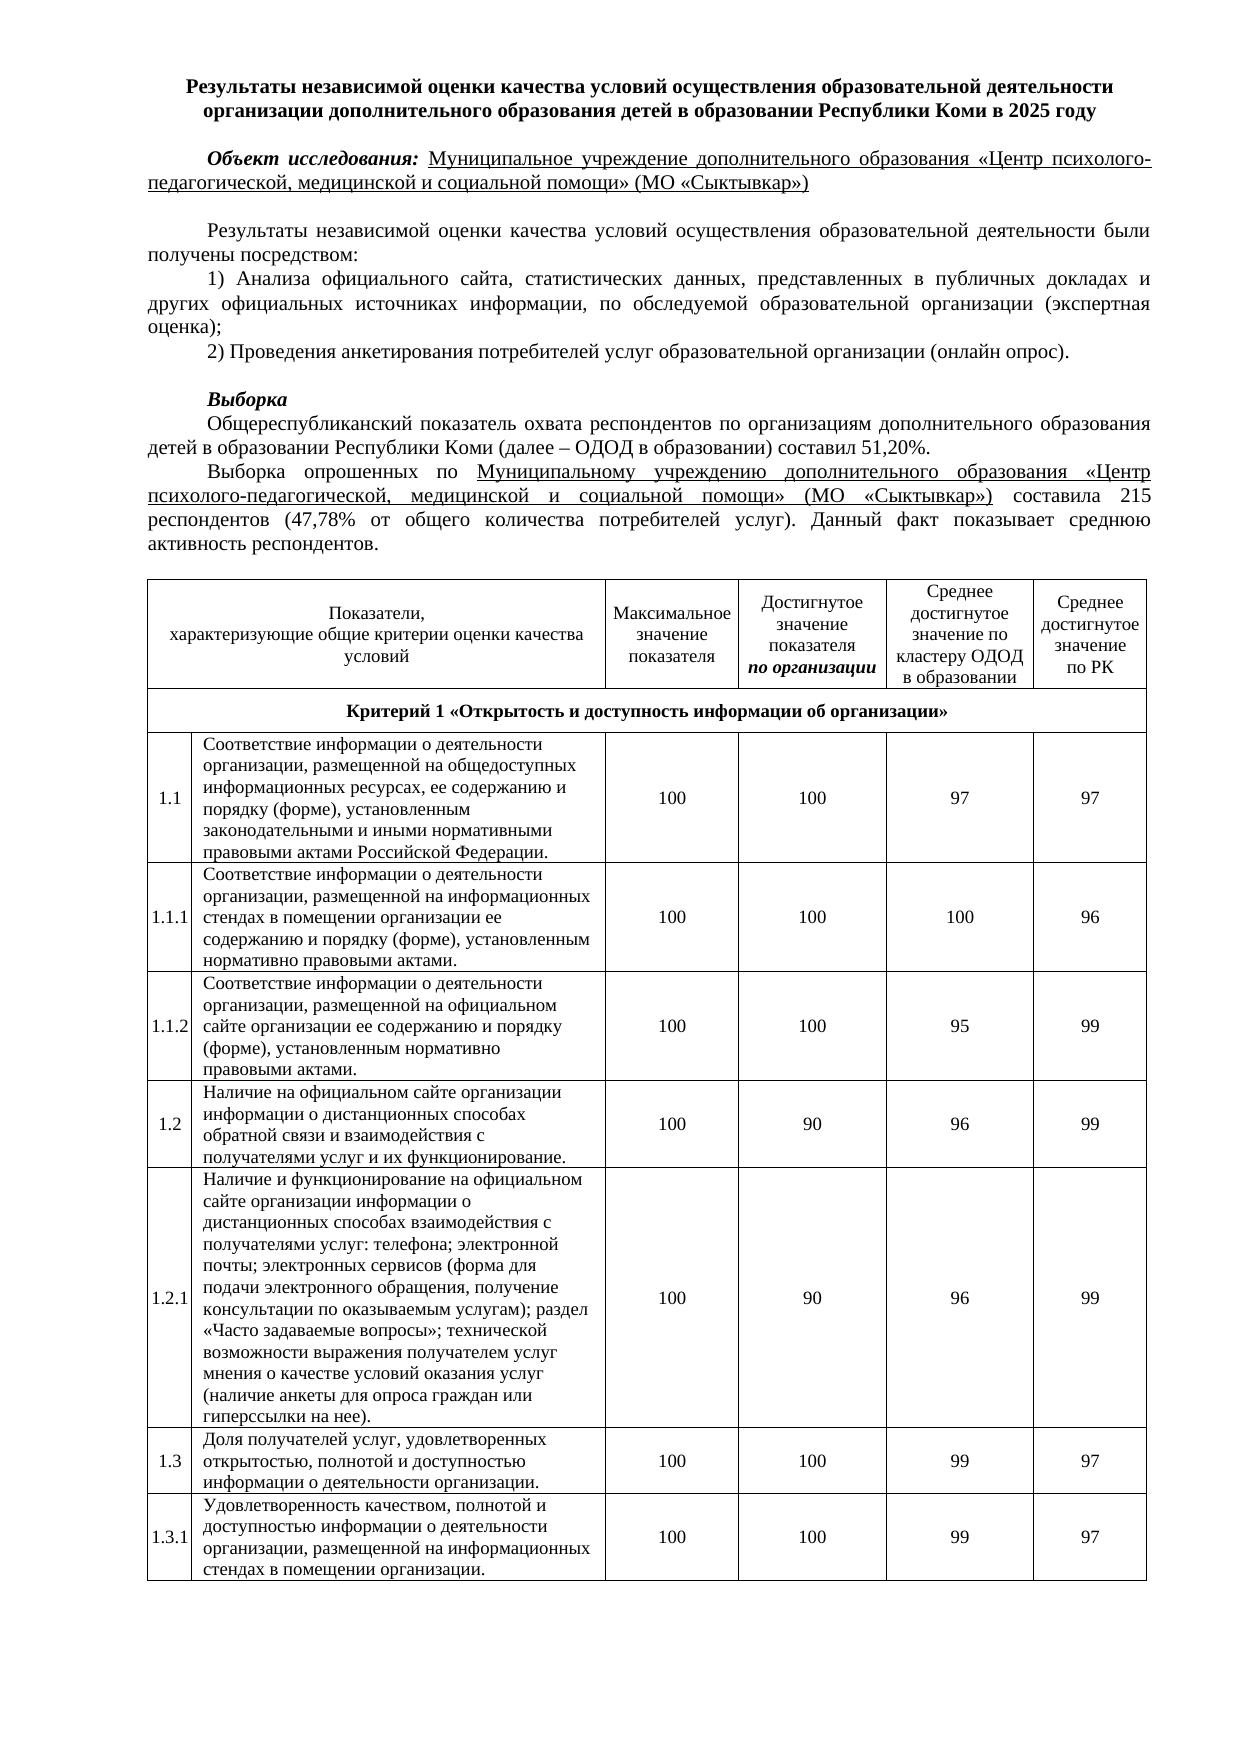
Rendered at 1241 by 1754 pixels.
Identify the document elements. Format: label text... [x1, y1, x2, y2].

table_header Показатели, характеризующие общие критерии оценки качества условий [148, 580, 605, 688]
text Объект исследования: Муниципальное учреждение дополнительного образования «Центр психолого-педагогической, медицинской и социальной помощи» (МО «Сыктывкар») [148, 146, 1152, 194]
table_cell 1.1.1 [148, 863, 191, 971]
table_cell 96 [887, 1168, 1033, 1427]
table_cell 99 [1034, 972, 1146, 1080]
table_cell 100 [606, 1081, 738, 1167]
table_cell 100 [739, 1428, 886, 1493]
table_cell 90 [739, 1168, 886, 1427]
text Выборка опрошенных по Муниципальному учреждению дополнительного образования «Центр психолого-педагогической, медицинской и социальной помощи» (МО «Сыктывкар») составила 215 респондентов (47,78% от общего количества потребителей услуг). Данный факт показывает среднюю активность респондентов. [148, 459, 1152, 555]
table_cell 1.3 [148, 1428, 191, 1493]
table_cell 99 [887, 1494, 1033, 1580]
table_cell 100 [606, 733, 738, 862]
table_header Достигнутое значение показателя по организации [739, 580, 886, 688]
table_cell 100 [606, 1168, 738, 1427]
table_cell 99 [1034, 1081, 1146, 1167]
table_cell Соответствие информации о деятельности организации, размещенной на информационных стендах в помещении организации ее содержанию и порядку (форме), установленным нормативно правовыми актами. [192, 863, 605, 971]
table_cell Наличие на официальном сайте организации информации о дистанционных способах обратной связи и взаимодействия с получателями услуг и их функционирование. [192, 1081, 605, 1167]
table_cell 95 [887, 972, 1033, 1080]
table_cell 96 [887, 1081, 1033, 1167]
table_cell 96 [1034, 863, 1146, 971]
table_cell 100 [606, 863, 738, 971]
table_cell Соответствие информации о деятельности организации, размещенной на общедоступных информационных ресурсах, ее содержанию и порядку (форме), установленным законодательными и иными нормативными правовыми актами Российской Федерации. [192, 733, 605, 862]
table_cell 1.2 [148, 1081, 191, 1167]
table_header Максимальное значение показателя [606, 580, 738, 688]
table_cell 100 [739, 1494, 886, 1580]
table_cell 99 [1034, 1168, 1146, 1427]
table_cell 100 [606, 1494, 738, 1580]
table_cell 90 [739, 1081, 886, 1167]
table_cell 1.3.1 [148, 1494, 191, 1580]
table_cell 97 [1034, 1494, 1146, 1580]
table_cell 100 [739, 863, 886, 971]
text 1) Анализа официального сайта, статистических данных, представленных в публичных докладах и других официальных источниках информации, по обследуемой образовательной организации (экспертная оценка); [148, 266, 1152, 338]
table_cell 100 [606, 972, 738, 1080]
table_cell 97 [887, 733, 1033, 862]
text 2) Проведения анкетирования потребителей услуг образовательной организации (онлайн опрос). [148, 338, 1152, 363]
table_cell 97 [1034, 733, 1146, 862]
table_cell 99 [887, 1428, 1033, 1493]
table_cell 97 [1034, 1428, 1146, 1493]
table_header Среднее достигнутое значение по кластеру ОДОД в образовании [887, 580, 1033, 688]
table_cell 1.1.2 [148, 972, 191, 1080]
table_cell 100 [739, 733, 886, 862]
table_cell 1.1 [148, 733, 191, 862]
text Выборка [148, 387, 1152, 411]
table_cell 100 [739, 972, 886, 1080]
table_cell Критерий 1 «Открытость и доступность информации об организации» [148, 689, 1146, 732]
table_cell Удовлетворенность качеством, полнотой и доступностью информации о деятельности организации, размещенной на информационных стендах в помещении организации. [192, 1494, 605, 1580]
table_header Среднее достигнутое значение по РК [1034, 580, 1146, 688]
table_cell Соответствие информации о деятельности организации, размещенной на официальном сайте организации ее содержанию и порядку (форме), установленным нормативно правовыми актами. [192, 972, 605, 1080]
text Результаты независимой оценки качества условий осуществления образовательной деятельности организации дополнительного образования детей в образовании Республики Коми в 2025 году [148, 74, 1152, 122]
text Результаты независимой оценки качества условий осуществления образовательной деятельности были получены посредством: [148, 218, 1152, 266]
table_cell 1.2.1 [148, 1168, 191, 1427]
table_cell Доля получателей услуг, удовлетворенных открытостью, полнотой и доступностью информации о деятельности организации. [192, 1428, 605, 1493]
table_cell Наличие и функционирование на официальном сайте организации информации о дистанционных способах взаимодействия с получателями услуг: телефона; электронной почты; электронных сервисов (форма для подачи электронного обращения, получение консультации по оказываемым услугам); раздел «Часто задаваемые вопросы»; технической возможности выражения получателем услуг мнения о качестве условий оказания услуг (наличие анкеты для опроса граждан или гиперссылки на нее). [192, 1168, 605, 1427]
table_cell 100 [606, 1428, 738, 1493]
text Общереспубликанский показатель охвата респондентов по организациям дополнительного образования детей в образовании Республики Коми (далее – ОДОД в образовании) составил 51,20%. [148, 411, 1152, 459]
table_cell 100 [887, 863, 1033, 971]
